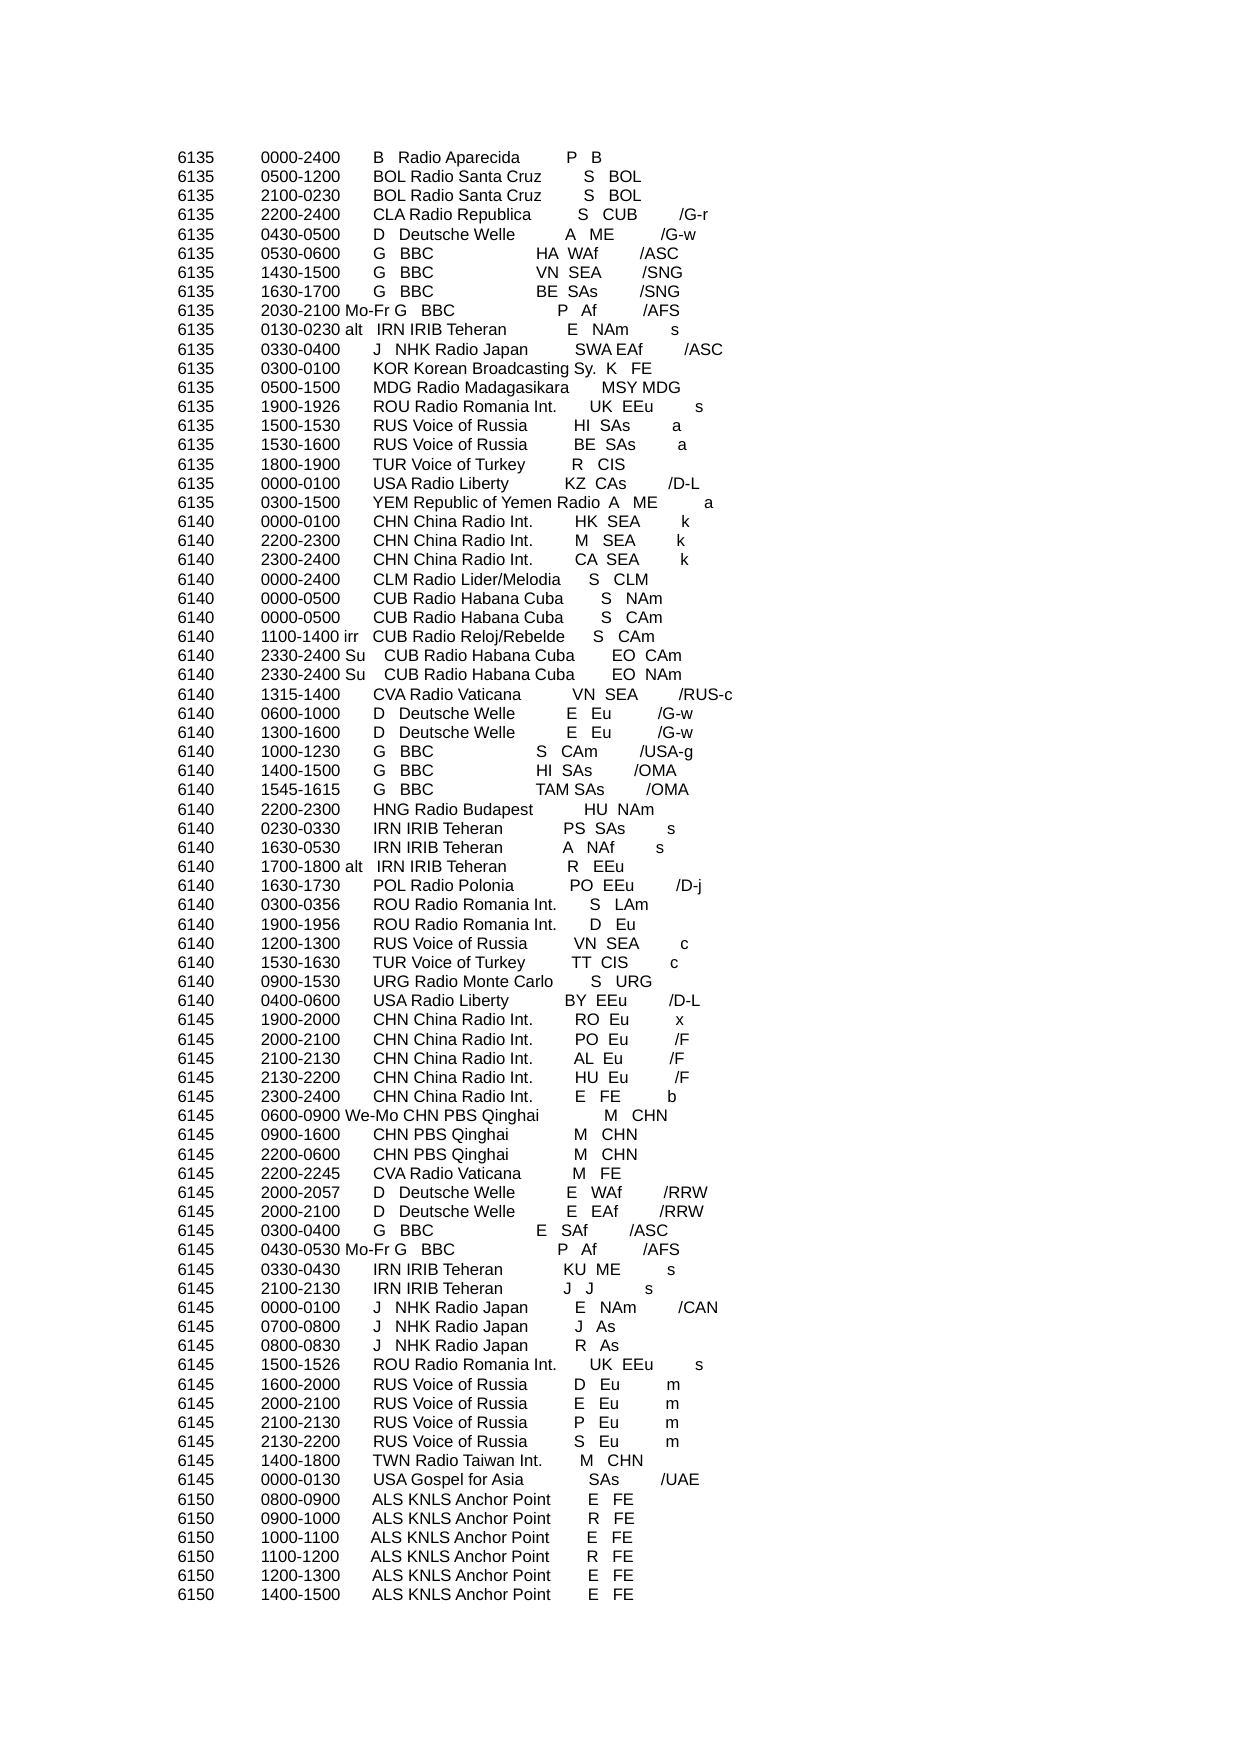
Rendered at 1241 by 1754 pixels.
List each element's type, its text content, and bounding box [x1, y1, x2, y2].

text 6140 0300-0356 ROU Radio Romania Int. S LAm [177, 895, 1049, 914]
text 6150 1200-1300 ALS KNLS Anchor Point E FE [177, 1566, 1049, 1585]
text 6135 0000-0100 USA Radio Liberty KZ CAs /D-L [177, 473, 1049, 493]
text 6145 2000-2100 RUS Voice of Russia E Eu m [177, 1393, 1049, 1413]
text 6135 2100-0230 BOL Radio Santa Cruz S BOL [177, 186, 1049, 205]
text 6145 1900-2000 CHN China Radio Int. RO Eu x [177, 1010, 1049, 1029]
text 6135 1500-1530 RUS Voice of Russia HI SAs a [177, 416, 1049, 435]
text 6145 0300-0400 G BBC E SAf /ASC [177, 1221, 1049, 1240]
text 6135 0330-0400 J NHK Radio Japan SWA EAf /ASC [177, 339, 1049, 358]
text 6140 0000-0500 CUB Radio Habana Cuba S CAm [177, 608, 1049, 627]
text 6140 2330-2400 Su CUB Radio Habana Cuba EO CAm [177, 646, 1049, 665]
text 6140 1545-1615 G BBC TAM SAs /OMA [177, 780, 1049, 799]
text 6150 1400-1500 ALS KNLS Anchor Point E FE [177, 1585, 1049, 1604]
text 6150 0800-0900 ALS KNLS Anchor Point E FE [177, 1489, 1049, 1508]
text 6135 2030-2100 Mo-Fr G BBC P Af /AFS [177, 301, 1049, 320]
text 6135 0300-1500 YEM Republic of Yemen Radio A ME a [177, 493, 1049, 512]
text 6135 1630-1700 G BBC BE SAs /SNG [177, 282, 1049, 301]
text 6135 1900-1926 ROU Radio Romania Int. UK EEu s [177, 397, 1049, 416]
text 6145 2200-2245 CVA Radio Vaticana M FE [177, 1163, 1049, 1183]
text 6135 1430-1500 G BBC VN SEA /SNG [177, 263, 1049, 282]
text 6140 2200-2300 CHN China Radio Int. M SEA k [177, 531, 1049, 550]
text 6145 2100-2130 CHN China Radio Int. AL Eu /F [177, 1048, 1049, 1068]
text 6140 0600-1000 D Deutsche Welle E Eu /G-w [177, 703, 1049, 723]
text 6140 1630-1730 POL Radio Polonia PO EEu /D-j [177, 876, 1049, 895]
text 6140 1315-1400 CVA Radio Vaticana VN SEA /RUS-c [177, 684, 1049, 703]
text 6140 1300-1600 D Deutsche Welle E Eu /G-w [177, 723, 1049, 742]
text 6140 1400-1500 G BBC HI SAs /OMA [177, 761, 1049, 780]
text 6140 0400-0600 USA Radio Liberty BY EEu /D-L [177, 991, 1049, 1010]
text 6140 0230-0330 IRN IRIB Teheran PS SAs s [177, 818, 1049, 838]
text 6145 2130-2200 RUS Voice of Russia S Eu m [177, 1432, 1049, 1451]
text 6145 0800-0830 J NHK Radio Japan R As [177, 1336, 1049, 1355]
text 6145 2100-2130 IRN IRIB Teheran J J s [177, 1278, 1049, 1298]
text 6135 0130-0230 alt IRN IRIB Teheran E NAm s [177, 320, 1049, 339]
text 6135 0300-0100 KOR Korean Broadcasting Sy. K FE [177, 358, 1049, 378]
text 6150 1100-1200 ALS KNLS Anchor Point R FE [177, 1547, 1049, 1566]
text 6145 2300-2400 CHN China Radio Int. E FE b [177, 1087, 1049, 1106]
text 6145 2000-2100 D Deutsche Welle E EAf /RRW [177, 1202, 1049, 1221]
text 6135 0000-2400 B Radio Aparecida P B [177, 148, 1049, 167]
text 6145 0900-1600 CHN PBS Qinghai M CHN [177, 1125, 1049, 1144]
text 6135 0500-1200 BOL Radio Santa Cruz S BOL [177, 167, 1049, 186]
text 6140 1000-1230 G BBC S CAm /USA-g [177, 742, 1049, 761]
text 6140 1700-1800 alt IRN IRIB Teheran R EEu [177, 857, 1049, 876]
text 6145 2000-2057 D Deutsche Welle E WAf /RRW [177, 1183, 1049, 1202]
text 6140 1530-1630 TUR Voice of Turkey TT CIS c [177, 953, 1049, 972]
text 6135 1800-1900 TUR Voice of Turkey R CIS [177, 454, 1049, 473]
text 6145 1400-1800 TWN Radio Taiwan Int. M CHN [177, 1451, 1049, 1470]
text 6150 0900-1000 ALS KNLS Anchor Point R FE [177, 1508, 1049, 1528]
text 6140 0000-0100 CHN China Radio Int. HK SEA k [177, 512, 1049, 531]
text 6140 1200-1300 RUS Voice of Russia VN SEA c [177, 933, 1049, 953]
text 6140 1630-0530 IRN IRIB Teheran A NAf s [177, 838, 1049, 857]
text 6140 0000-0500 CUB Radio Habana Cuba S NAm [177, 588, 1049, 608]
text 6140 1900-1956 ROU Radio Romania Int. D Eu [177, 914, 1049, 933]
text 6135 1530-1600 RUS Voice of Russia BE SAs a [177, 435, 1049, 454]
text 6145 1600-2000 RUS Voice of Russia D Eu m [177, 1374, 1049, 1393]
text 6145 2200-0600 CHN PBS Qinghai M CHN [177, 1144, 1049, 1163]
text 6135 0530-0600 G BBC HA WAf /ASC [177, 243, 1049, 263]
text 6145 0430-0530 Mo-Fr G BBC P Af /AFS [177, 1240, 1049, 1259]
text 6140 0000-2400 CLM Radio Lider/Melodia S CLM [177, 569, 1049, 588]
text 6135 2200-2400 CLA Radio Republica S CUB /G-r [177, 205, 1049, 224]
text 6145 0700-0800 J NHK Radio Japan J As [177, 1317, 1049, 1336]
text 6145 2100-2130 RUS Voice of Russia P Eu m [177, 1413, 1049, 1432]
text 6145 1500-1526 ROU Radio Romania Int. UK EEu s [177, 1355, 1049, 1374]
text 6145 0000-0130 USA Gospel for Asia SAs /UAE [177, 1470, 1049, 1489]
text 6140 0900-1530 URG Radio Monte Carlo S URG [177, 972, 1049, 991]
text 6145 2130-2200 CHN China Radio Int. HU Eu /F [177, 1068, 1049, 1087]
text 6150 1000-1100 ALS KNLS Anchor Point E FE [177, 1528, 1049, 1547]
text 6140 1100-1400 irr CUB Radio Reloj/Rebelde S CAm [177, 627, 1049, 646]
text 6145 0000-0100 J NHK Radio Japan E NAm /CAN [177, 1298, 1049, 1317]
text 6135 0500-1500 MDG Radio Madagasikara MSY MDG [177, 378, 1049, 397]
text 6145 2000-2100 CHN China Radio Int. PO Eu /F [177, 1029, 1049, 1048]
text 6140 2300-2400 CHN China Radio Int. CA SEA k [177, 550, 1049, 569]
text 6145 0600-0900 We-Mo CHN PBS Qinghai M CHN [177, 1106, 1049, 1125]
text 6135 0430-0500 D Deutsche Welle A ME /G-w [177, 224, 1049, 243]
text 6140 2200-2300 HNG Radio Budapest HU NAm [177, 799, 1049, 818]
text 6140 2330-2400 Su CUB Radio Habana Cuba EO NAm [177, 665, 1049, 684]
text 6145 0330-0430 IRN IRIB Teheran KU ME s [177, 1259, 1049, 1278]
